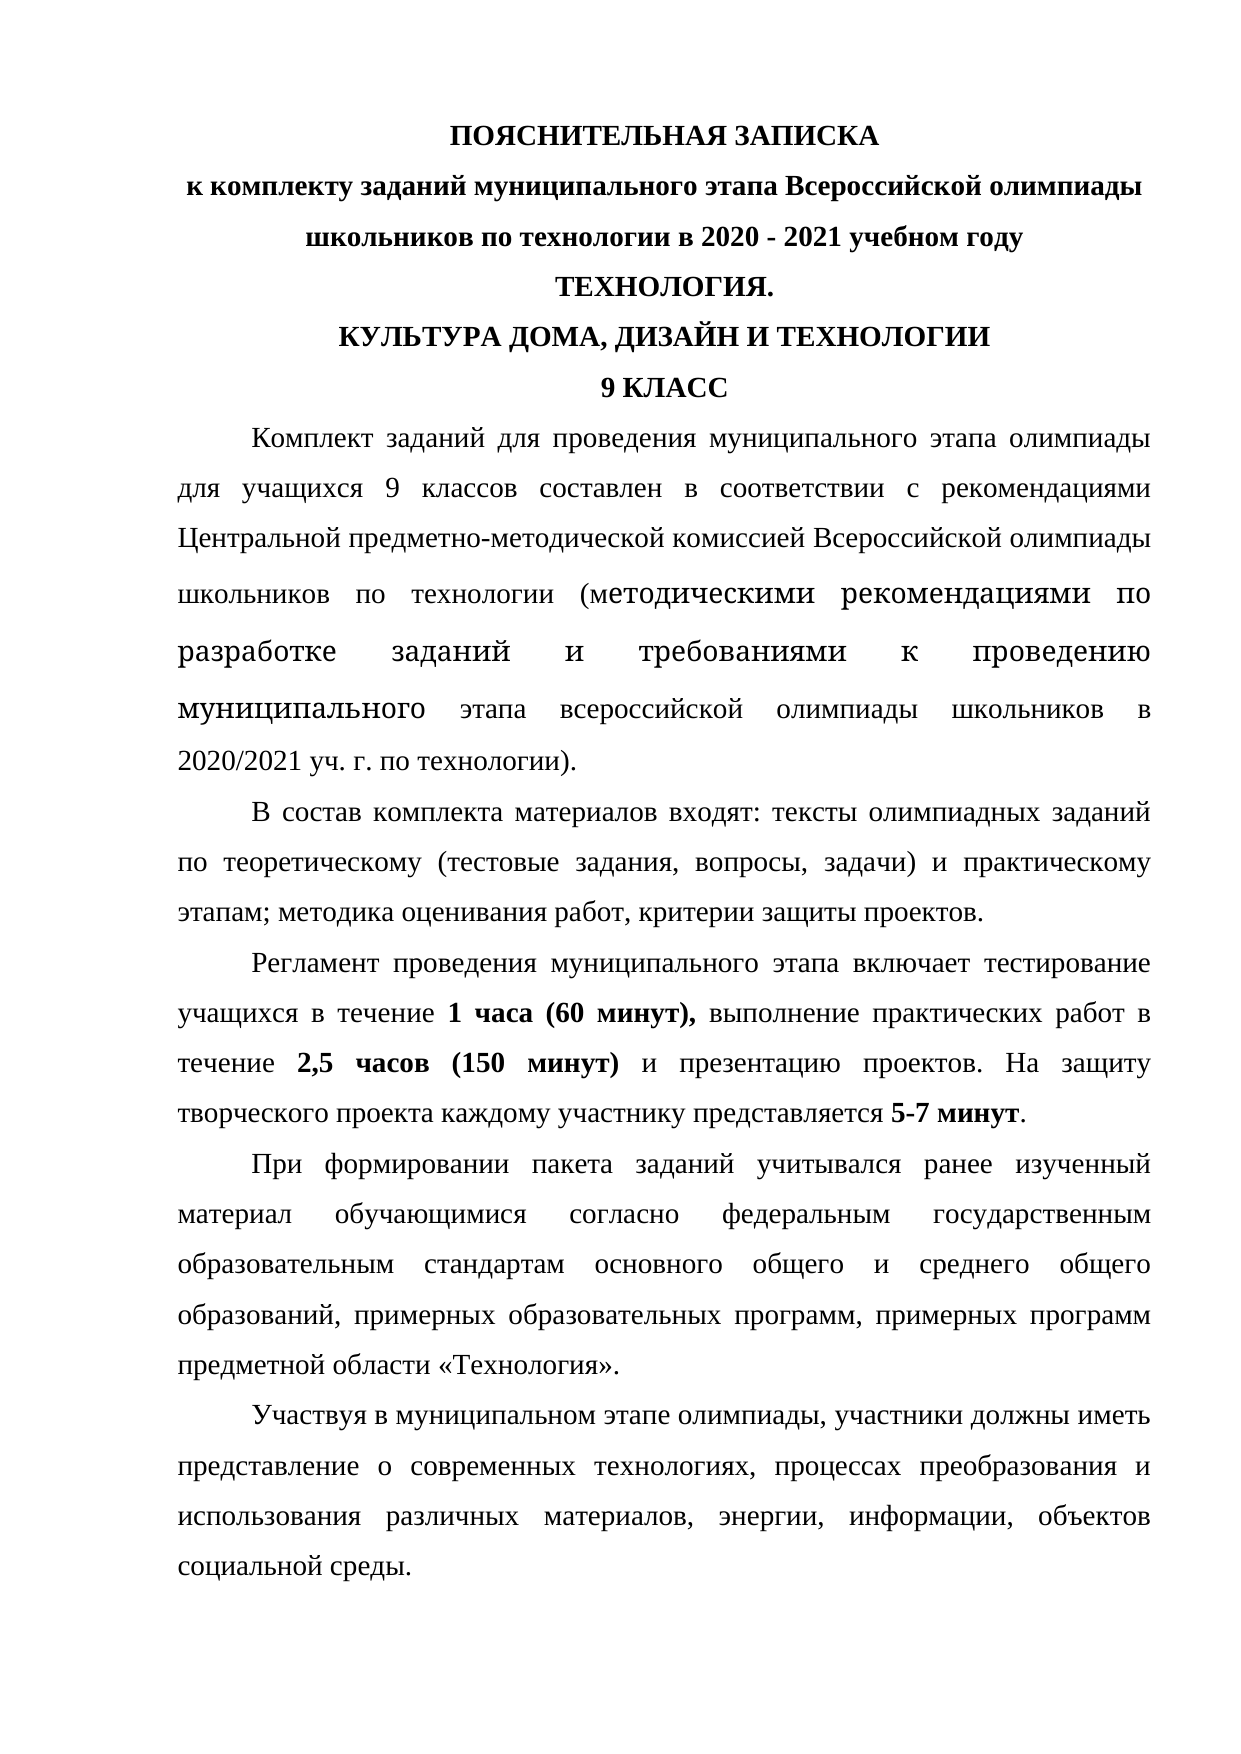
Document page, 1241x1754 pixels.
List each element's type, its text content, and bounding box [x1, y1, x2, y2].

text Комплект заданий для проведения муниципального этапа олимпиады для учащихся 9 классов составлен в соответствии с рекомендациями Центральной предметно-методической комиссией Всероссийской олимпиады школьников по технологии (методическими рекомендациями по разработке заданий и требованиями к проведению муниципального этапа всероссийской олимпиады школьников в 2020/2021 уч. г. по технологии). [177, 420, 1152, 777]
text к комплекту заданий муниципального этапа Всероссийской олимпиады школьников по технологии в 2020 - 2021 учебном году [177, 168, 1152, 252]
text КУЛЬТУРА ДОМА, ДИЗАЙН И ТЕХНОЛОГИИ [177, 319, 1152, 353]
text Участвуя в муниципальном этапе олимпиады, участники должны иметь представление о современных технологиях, процессах преобразования и использования различных материалов, энергии, информации, объектов социальной среды. [177, 1397, 1152, 1582]
text При формировании пакета заданий учитывался ранее изученный материал обучающимися согласно федеральным государственным образовательным стандартам основного общего и среднего общего образований, примерных образовательных программ, примерных программ предметной области «Технология». [177, 1146, 1152, 1381]
text В состав комплекта материалов входят: тексты олимпиадных заданий по теоретическому (тестовые задания, вопросы, задачи) и практическому этапам; методика оценивания работ, критерии защиты проектов. [177, 794, 1152, 928]
text ПОЯСНИТЕЛЬНАЯ ЗАПИСКА [177, 118, 1152, 152]
text Регламент проведения муниципального этапа включает тестирование учащихся в течение 1 часа (60 минут), выполнение практических работ в течение 2,5 часов (150 минут) и презентацию проектов. На защиту творческого проекта каждому участнику представляется 5-7 минут. [177, 945, 1152, 1129]
text 9 КЛАСС [177, 370, 1152, 403]
text ТЕХНОЛОГИЯ. [177, 269, 1152, 303]
